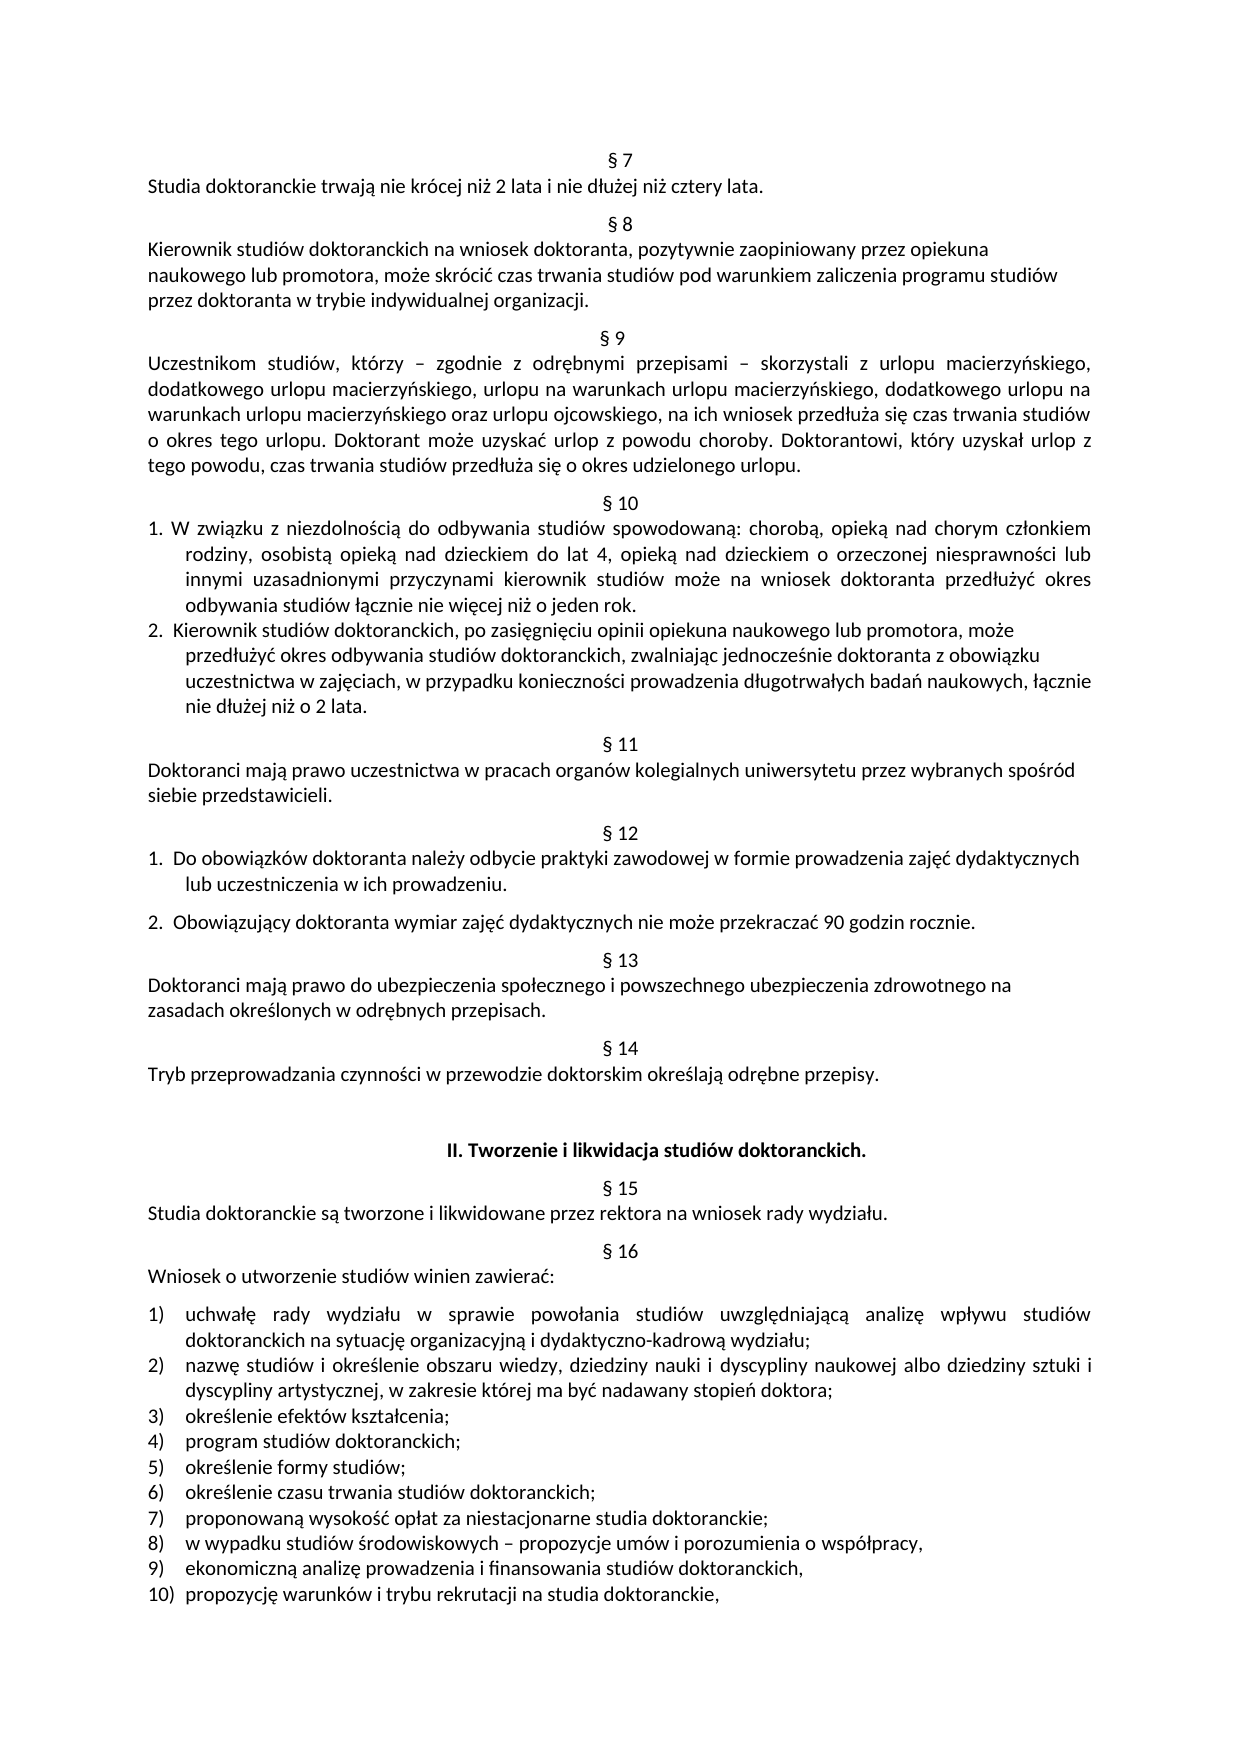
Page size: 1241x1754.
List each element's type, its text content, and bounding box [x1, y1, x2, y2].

text Wniosek o utworzenie studiów winien zawierać: [148, 1263, 1093, 1289]
text 1. Do obowiązków doktoranta należy odbycie praktyki zawodowej w formie prowadzenia zajęć dydaktycznych lub uczestniczenia w ich prowadzeniu. [148, 846, 1093, 896]
text § 13 [148, 947, 1093, 972]
text 2. Kierownik studiów doktoranckich, po zasięgnięciu opinii opiekuna naukowego lub promotora, może przedłużyć okres odbywania studiów doktoranckich, zwalniając jednocześnie doktoranta z obowiązku uczestnictwa w zajęciach, w przypadku konieczności prowadzenia długotrwałych badań naukowych, łącznie nie dłużej niż o 2 lata. [148, 617, 1093, 719]
text Doktoranci mają prawo uczestnictwa w pracach organów kolegialnych uniwersytetu przez wybranych spośród siebie przedstawicieli. [148, 757, 1093, 808]
text 1. W związku z niezdolnością do odbywania studiów spowodowaną: chorobą, opieką nad chorym członkiem rodziny, osobistą opieką nad dzieckiem do lat 4, opieką nad dzieckiem o orzeczonej niesprawności lub innymi uzasadnionymi przyczynami kierownik studiów może na wniosek doktoranta przedłużyć okres odbywania studiów łącznie nie więcej niż o jeden rok. [148, 516, 1093, 617]
list nazwę studiów i określenie obszaru wiedzy, dziedziny nauki i dyscypliny naukowej albo dziedziny sztuki i dyscypliny artystycznej, w zakresie której ma być nadawany stopień doktora; [148, 1352, 1093, 1403]
text § 9 [516, 325, 1093, 351]
text § 11 [148, 731, 1093, 757]
text § 10 [148, 490, 1093, 516]
list uchwałę rady wydziału w sprawie powołania studiów uwzględniającą analizę wpływu studiów doktoranckich na sytuację organizacyjną i dydaktyczno-kadrową wydziału; [148, 1301, 1093, 1352]
text Doktoranci mają prawo do ubezpieczenia społecznego i powszechnego ubezpieczenia zdrowotnego na zasadach określonych w odrębnych przepisach. [148, 972, 1093, 1023]
text 2. Obowiązujący doktoranta wymiar zajęć dydaktycznych nie może przekraczać 90 godzin rocznie. [148, 909, 1093, 934]
list określenie efektów kształcenia; [148, 1403, 1093, 1428]
list program studiów doktoranckich; [148, 1428, 1093, 1454]
text § 14 [148, 1036, 1093, 1061]
text § 8 [148, 211, 1093, 236]
text § 7 [148, 148, 1093, 173]
text § 12 [148, 820, 1093, 846]
list proponowaną wysokość opłat za niestacjonarne studia doktoranckie; [148, 1505, 1093, 1530]
text Studia doktoranckie trwają nie krócej niż 2 lata i nie dłużej niż cztery lata. [148, 173, 1093, 198]
list ekonomiczną analizę prowadzenia i finansowania studiów doktoranckich, [148, 1556, 1093, 1581]
text Kierownik studiów doktoranckich na wniosek doktoranta, pozytywnie zaopiniowany przez opiekuna naukowego lub promotora, może skrócić czas trwania studiów pod warunkiem zaliczenia programu studiów przez doktoranta w trybie indywidualnej organizacji. [148, 236, 1093, 313]
text Uczestnikom studiów, którzy – zgodnie z odrębnymi przepisami – skorzystali z urlopu macierzyńskiego, dodatkowego urlopu macierzyńskiego, urlopu na warunkach urlopu macierzyńskiego, dodatkowego urlopu na warunkach urlopu macierzyńskiego oraz urlopu ojcowskiego, na ich wniosek przedłuża się czas trwania studiów o okres tego urlopu. Doktorant może uzyskać urlop z powodu choroby. Doktorantowi, który uzyskał urlop z tego powodu, czas trwania studiów przedłuża się o okres udzielonego urlopu. [148, 351, 1093, 478]
list propozycję warunków i trybu rekrutacji na studia doktoranckie, [148, 1581, 1093, 1606]
text Studia doktoranckie są tworzone i likwidowane przez rektora na wniosek rady wydziału. [148, 1200, 1093, 1226]
text Tryb przeprowadzania czynności w przewodzie doktorskim określają odrębne przepisy. [148, 1061, 1093, 1086]
text § 16 [148, 1238, 1093, 1263]
text § 15 [148, 1175, 1093, 1200]
list określenie czasu trwania studiów doktoranckich; [148, 1479, 1093, 1505]
text II. Tworzenie i likwidacja studiów doktoranckich. [148, 1137, 1093, 1162]
list w wypadku studiów środowiskowych – propozycje umów i porozumienia o współpracy, [148, 1530, 1093, 1556]
list określenie formy studiów; [148, 1454, 1093, 1479]
